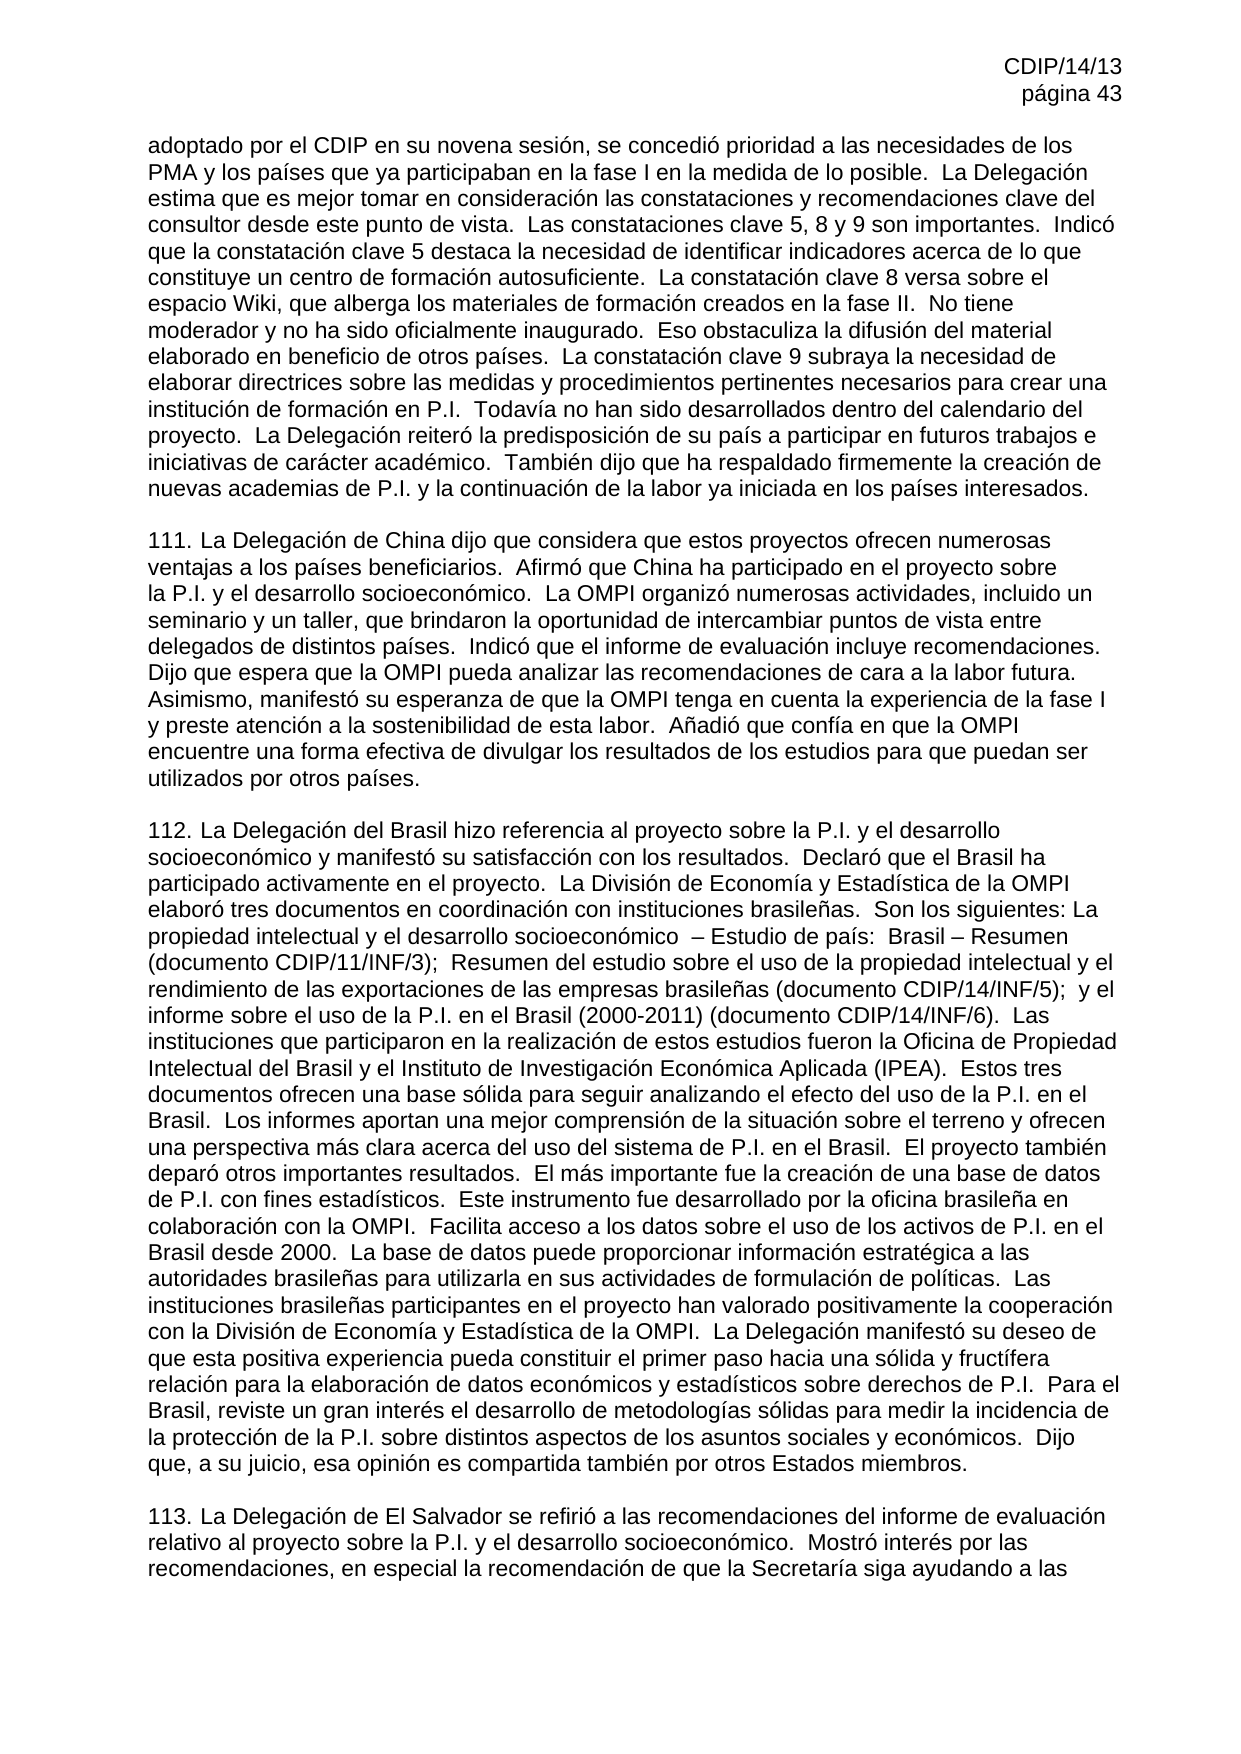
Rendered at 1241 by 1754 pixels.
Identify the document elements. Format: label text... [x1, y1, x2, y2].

list La Delegación del Brasil hizo referencia al proyecto sobre la P.I. y el desarrollo socioeconómico y manifestó su satisfacción con los resultados. Declaró que el Brasil ha participado activamente en el proyecto. La División de Economía y Estadística de la OMPI elaboró tres documentos en coordinación con instituciones brasileñas. Son los siguientes: La propiedad intelectual y el desarrollo socioeconómico – Estudio de país: Brasil – Resumen (documento CDIP/11/INF/3); Resumen del estudio sobre el uso de la propiedad intelectual y el rendimiento de las exportaciones de las empresas brasileñas (documento CDIP/14/INF/5); y el informe sobre el uso de la P.I. en el Brasil (2000-2011) (documento CDIP/14/INF/6). Las instituciones que participaron en la realización de estos estudios fueron la Oficina de Propiedad Intelectual del Brasil y el Instituto de Investigación Económica Aplicada (IPEA). Estos tres documentos ofrecen una base sólida para seguir analizando el efecto del uso de la P.I. en el Brasil. Los informes aportan una mejor comprensión de la situación sobre el terreno y ofrecen una perspectiva más clara acerca del uso del sistema de P.I. en el Brasil. El proyecto también deparó otros importantes resultados. El más importante fue la creación de una base de datos de P.I. con fines estadísticos. Este instrumento fue desarrollado por la oficina brasileña en colaboración con la OMPI. Facilita acceso a los datos sobre el uso de los activos de P.I. en el Brasil desde 2000. La base de datos puede proporcionar información estratégica a las autoridades brasileñas para utilizarla en sus actividades de formulación de políticas. Las instituciones brasileñas participantes en el proyecto han valorado positivamente la cooperación con la División de Economía y Estadística de la OMPI. La Delegación manifestó su deseo de que esta positiva experiencia pueda constituir el primer paso hacia una sólida y fructífera relación para la elaboración de datos económicos y estadísticos sobre derechos de P.I. Para el Brasil, reviste un gran interés el desarrollo de metodologías sólidas para medir la incidencia de la protección de la P.I. sobre distintos aspectos de los asuntos sociales y económicos. Dijo que, a su juicio, esa opinión es compartida también por otros Estados miembros. [148, 817, 1122, 1476]
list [148, 132, 1122, 501]
list La Delegación de China dijo que considera que estos proyectos ofrecen numerosas ventajas a los países beneficiarios. Afirmó que China ha participado en el proyecto sobre la P.I. y el desarrollo socioeconómico. La OMPI organizó numerosas actividades, incluido un seminario y un taller, que brindaron la oportunidad de intercambiar puntos de vista entre delegados de distintos países. Indicó que el informe de evaluación incluye recomendaciones. Dijo que espera que la OMPI pueda analizar las recomendaciones de cara a la labor futura. Asimismo, manifestó su esperanza de que la OMPI tenga en cuenta la experiencia de la fase I y preste atención a la sostenibilidad de esta labor. Añadió que confía en que la OMPI encuentre una forma efectiva de divulgar los resultados de los estudios para que puedan ser utilizados por otros países. [148, 527, 1122, 791]
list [148, 1503, 1122, 1582]
